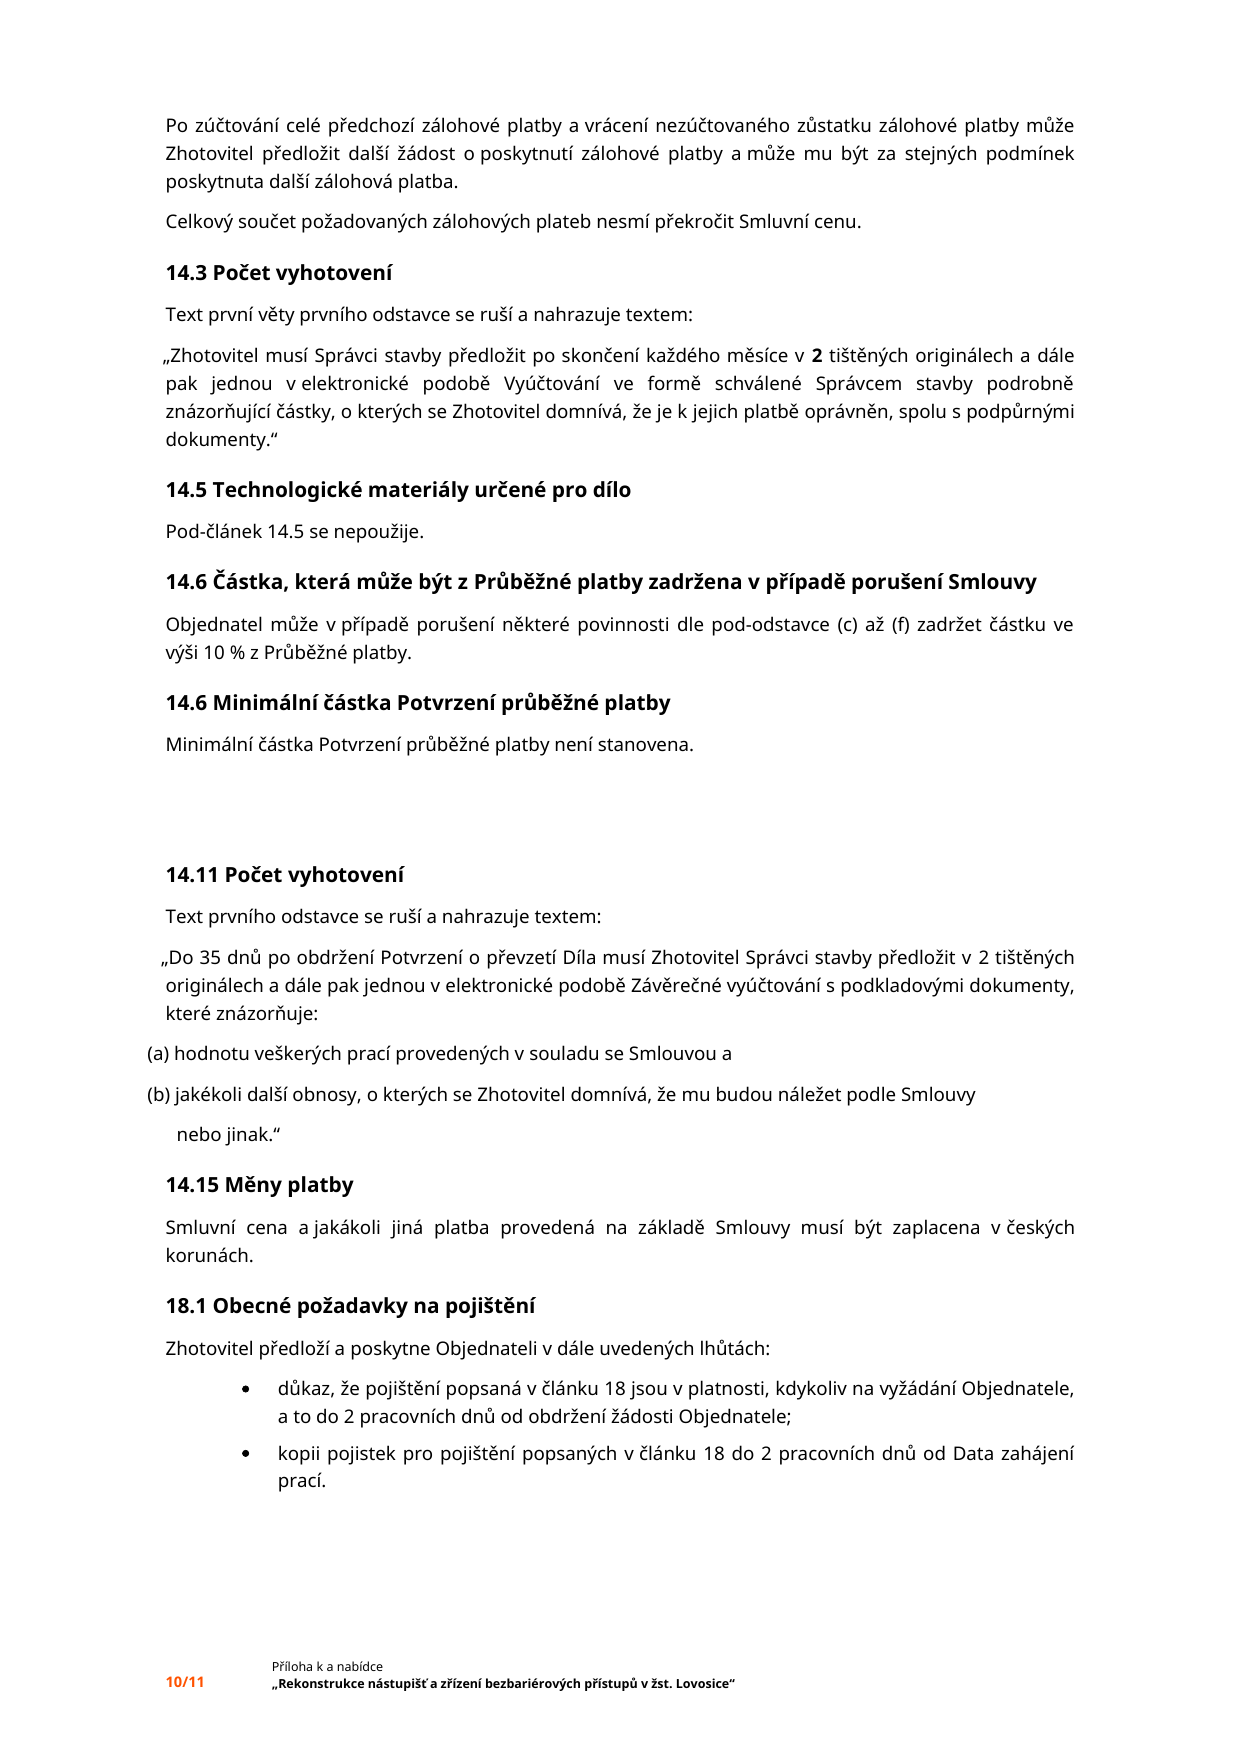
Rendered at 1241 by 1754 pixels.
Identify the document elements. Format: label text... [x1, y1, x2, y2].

list (a) hodnotu veškerých prací provedených v souladu se Smlouvou a [89, 1041, 1075, 1066]
text Smluvní cena a jakákoli jiná platba provedená na základě Smlouvy musí být zaplacena v českých korunách. [165, 1214, 1075, 1268]
text Zhotovitel předloží a poskytne Objednateli v dále uvedených lhůtách: [165, 1335, 1075, 1360]
text Minimální částka Potvrzení průběžné platby není stanovena. [165, 732, 1075, 757]
text 18.1 Obecné požadavky na pojištění [165, 1291, 1075, 1319]
text Pod-článek 14.5 se nepoužije. [165, 518, 1075, 544]
text Objednatel může v případě porušení některé povinnosti dle pod-odstavce (c) až (f) zadržet částku ve výši 10 % z Průběžné platby. [165, 611, 1075, 665]
list „Zhotovitel musí Správci stavby předložit po skončení každého měsíce v 2 tištěných originálech a dále pak jednou v elektronické podobě Vyúčtování ve formě schválené Správcem stavby podrobně znázorňující částky, o kterých se Zhotovitel domnívá, že je k jejich platbě oprávněn, spolu s podpůrnými dokumenty.“ [162, 342, 1075, 451]
text Po zúčtování celé předchozí zálohové platby a vrácení nezúčtovaného zůstatku zálohové platby může Zhotovitel předložit další žádost o poskytnutí zálohové platby a může mu být za stejných podmínek poskytnuta další zálohová platba. [165, 112, 1075, 194]
list „Do 35 dnů po obdržení Potvrzení o převzetí Díla musí Zhotovitel Správci stavby předložit v 2 tištěných originálech a dále pak jednou v elektronické podobě Závěrečné vyúčtování s podkladovými dokumenty, které znázorňuje: [89, 944, 1075, 1026]
list nebo jinak.“ [89, 1122, 1075, 1147]
text kopii pojistek pro pojištění popsaných v článku 18 do 2 pracovních dnů od Data zahájení prací. [242, 1440, 1075, 1493]
text 14.5 Technologické materiály určené pro dílo [165, 475, 1075, 503]
list (b) jakékoli další obnosy, o kterých se Zhotovitel domnívá, že mu budou náležet podle Smlouvy [89, 1081, 1075, 1107]
text 14.6 Částka, která může být z Průběžné platby zadržena v případě porušení Smlouvy [165, 567, 1075, 596]
text 14.3 Počet vyhotovení [165, 258, 1075, 286]
list Text prvního odstavce se ruší a nahrazuje textem: [165, 903, 1075, 929]
text Celkový součet požadovaných zálohových plateb nesmí překročit Smluvní cenu. [165, 209, 1075, 234]
text 14.6 Minimální částka Potvrzení průběžné platby [165, 688, 1075, 716]
text 14.11 Počet vyhotovení [165, 860, 1075, 888]
text 14.15 Měny platby [165, 1171, 1075, 1199]
text důkaz, že pojištění popsaná v článku 18 jsou v platnosti, kdykoliv na vyžádání Objednatele, a to do 2 pracovních dnů od obdržení žádosti Objednatele; [242, 1375, 1075, 1429]
list Text první věty prvního odstavce se ruší a nahrazuje textem: [165, 301, 1075, 327]
